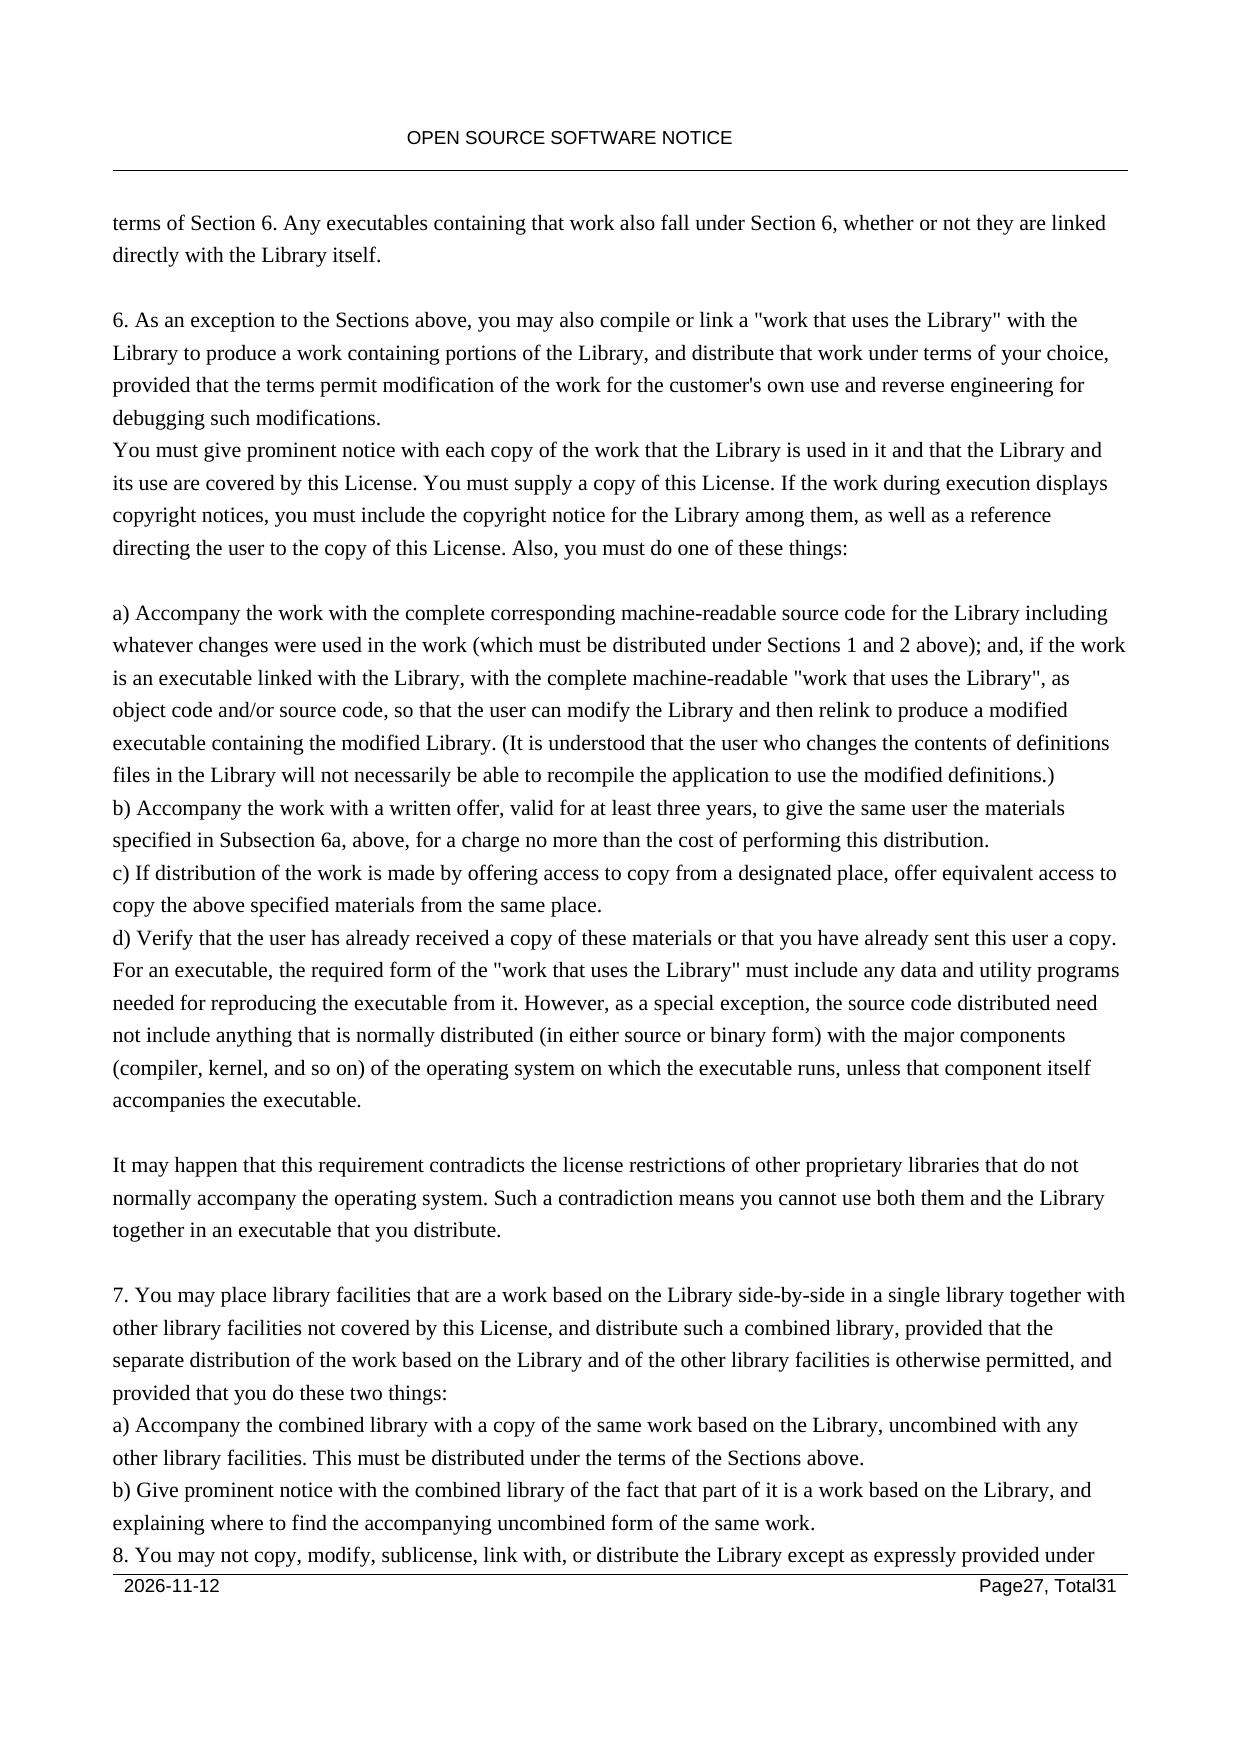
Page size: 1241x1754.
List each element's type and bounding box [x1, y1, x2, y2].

text [112, 206, 1128, 1571]
